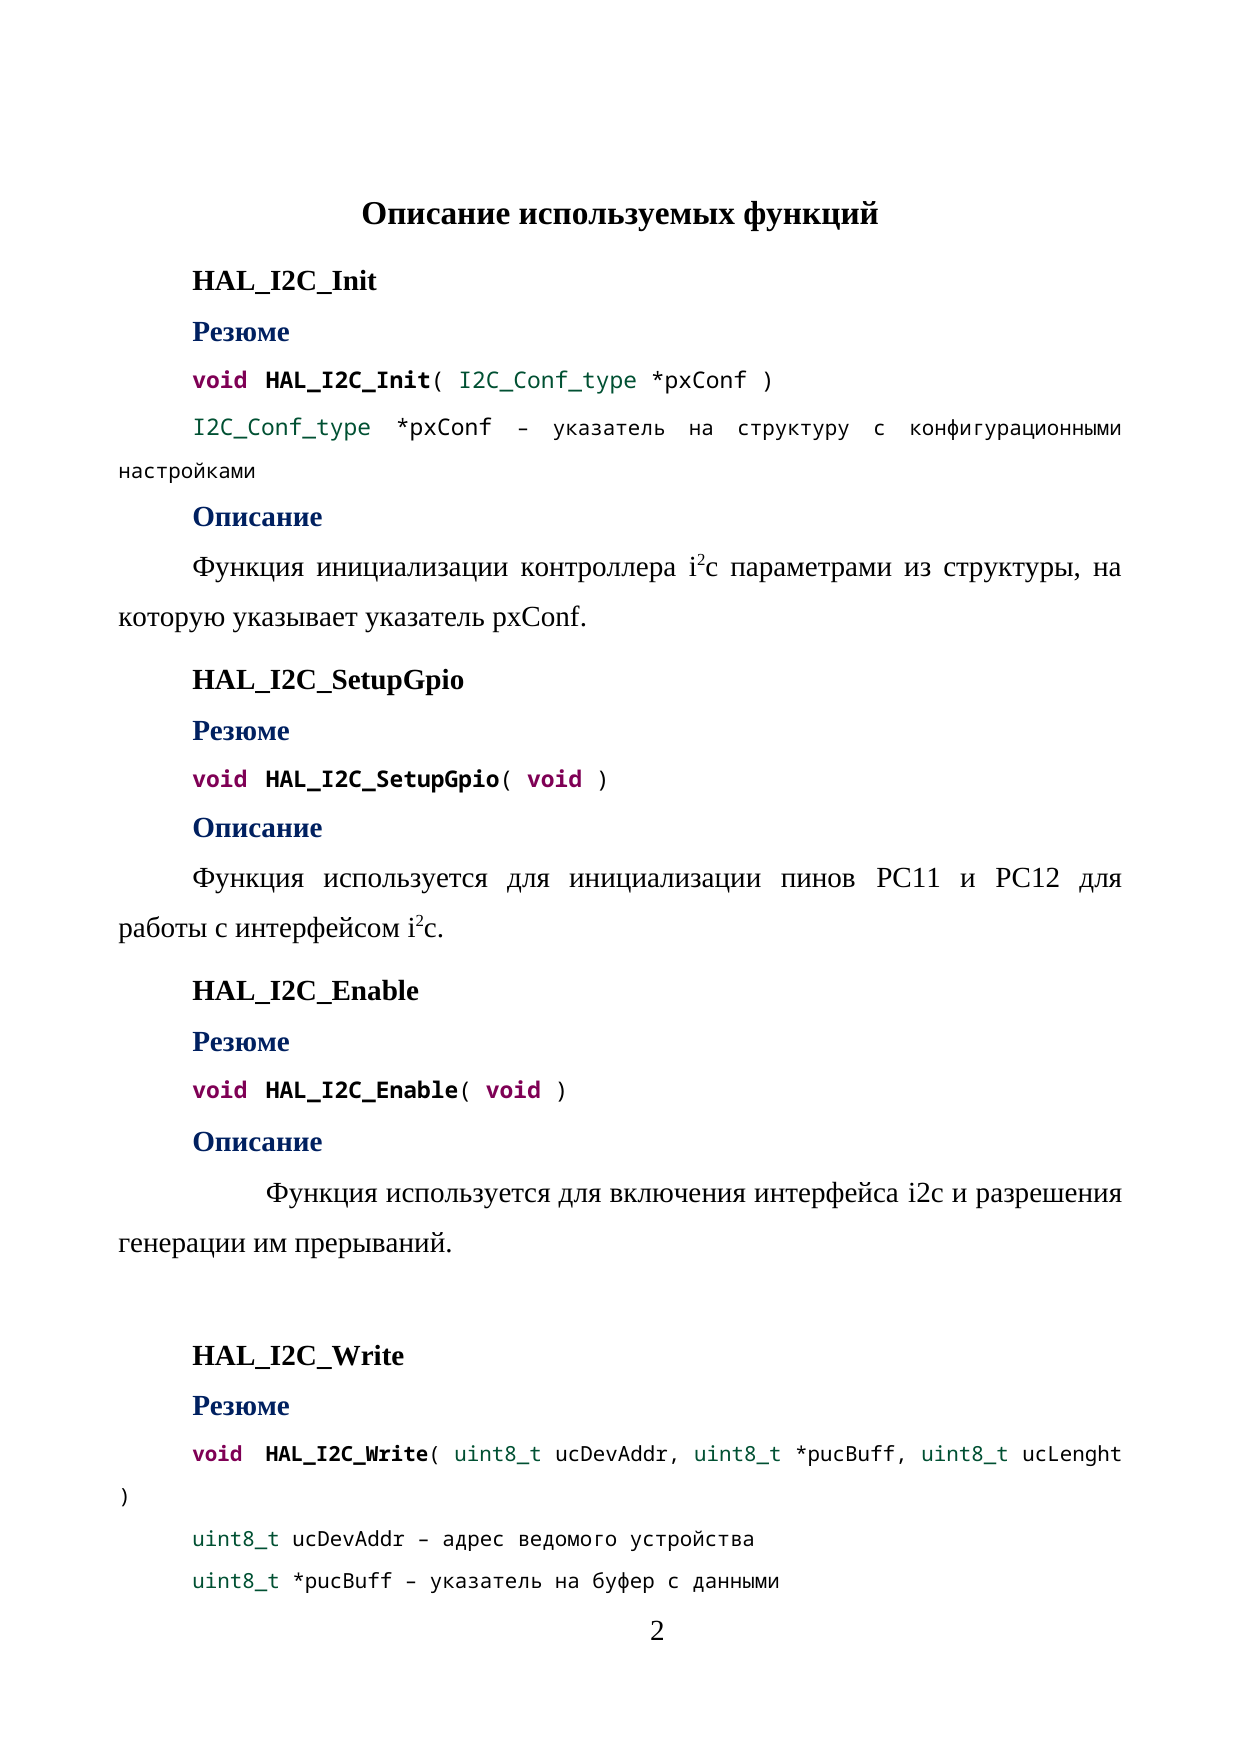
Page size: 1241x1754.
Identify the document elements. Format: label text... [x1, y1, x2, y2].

text Описание [118, 1124, 1122, 1158]
text void HAL_I2C_Init( I2C_Conf_type *pxConf ) [118, 364, 1122, 395]
text void HAL_I2C_Enable( void ) [118, 1074, 1122, 1105]
text Описание [118, 810, 1122, 843]
text I2C_Conf_type *pxConf – указатель на структуру с конфигурационными настройками [118, 411, 1122, 485]
subtitle HAL_I2C_SetupGpio [118, 662, 1122, 696]
text uint8_t *pucBuff – указатель на буфер с данными [118, 1567, 1122, 1595]
text Резюме [118, 713, 1122, 746]
text Резюме [118, 1388, 1122, 1422]
subtitle HAL_I2C_Init [118, 263, 1122, 297]
text Резюме [118, 314, 1122, 347]
text Функция инициализации контроллера i2c параметрами из структуры, на которую указывает указатель pxConf. [118, 549, 1122, 633]
subtitle Описание используемых функций [118, 193, 1122, 232]
subtitle HAL_I2C_Enable [118, 973, 1122, 1007]
text void HAL_I2C_Write( uint8_t ucDevAddr, uint8_t *pucBuff, uint8_t ucLenght ) [118, 1439, 1122, 1510]
text Функция используется для инициализации пинов PC11 и PC12 для работы с интерфейсом i2c. [118, 860, 1122, 944]
text uint8_t ucDevAddr – адрес ведомого устройства [118, 1524, 1122, 1552]
text Описание [118, 499, 1122, 532]
subtitle HAL_I2C_Write [118, 1338, 1122, 1372]
text void HAL_I2C_SetupGpio( void ) [118, 763, 1122, 794]
text Резюме [118, 1024, 1122, 1057]
text Функция используется для включения интерфейса i2c и разрешения генерации им прерываний. [118, 1175, 1122, 1258]
